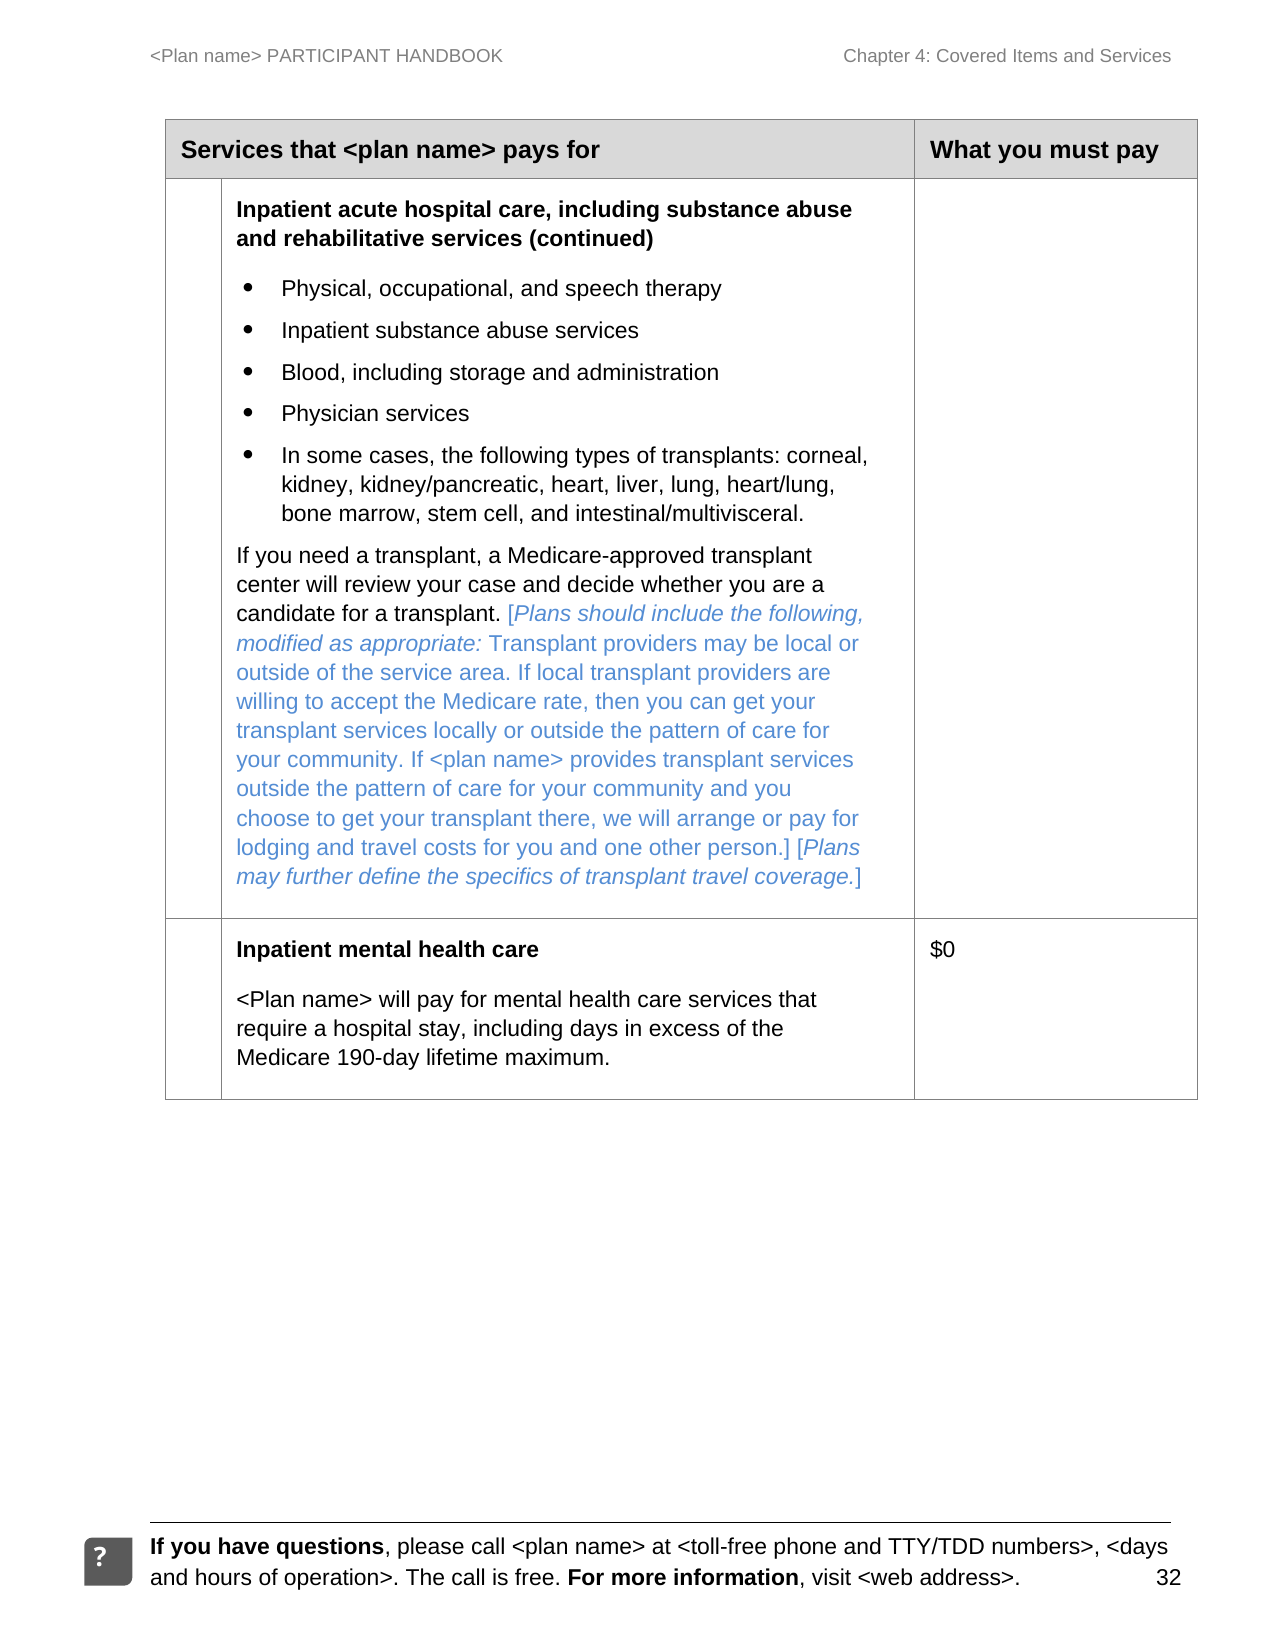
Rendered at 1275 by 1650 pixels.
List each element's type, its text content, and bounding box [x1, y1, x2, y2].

table_header What you must pay [915, 120, 1197, 178]
table_header Services that <plan name> pays for [166, 120, 914, 178]
table_cell Inpatient acute hospital care, including substance abuse and rehabilitative services (continued) Physical, occupational, and speech therapy Inpatient substance abuse services Blood, including storage and administration Physician services In some cases, the following types of transplants: corneal, kidney, kidney/pancreatic, heart, liver, lung, heart/lung, bone marrow, stem cell, and intestinal/multivisceral. If you need a transplant, a Medicare-approved transplant center will review your case and decide whether you are a candidate for a transplant. [Plans should include the following, modified as appropriate: Transplant providers may be local or outside of the service area. If local transplant providers are willing to accept the Medicare rate, then you can get your transplant services locally or outside the pattern of care for your community. If <plan name> provides transplant services outside the pattern of care for your community and you choose to get your transplant there, we will arrange or pay for lodging and travel costs for you and one other person.] [Plans may further define the specifics of transplant travel coverage.] [222, 179, 914, 918]
table_cell [166, 179, 221, 918]
table_cell [166, 919, 221, 1099]
table_cell [915, 179, 1197, 918]
table_cell $0 [915, 919, 1197, 1099]
table_cell Inpatient mental health care <Plan name> will pay for mental health care services that require a hospital stay, including days in excess of the Medicare 190-day lifetime maximum. [222, 919, 914, 1099]
